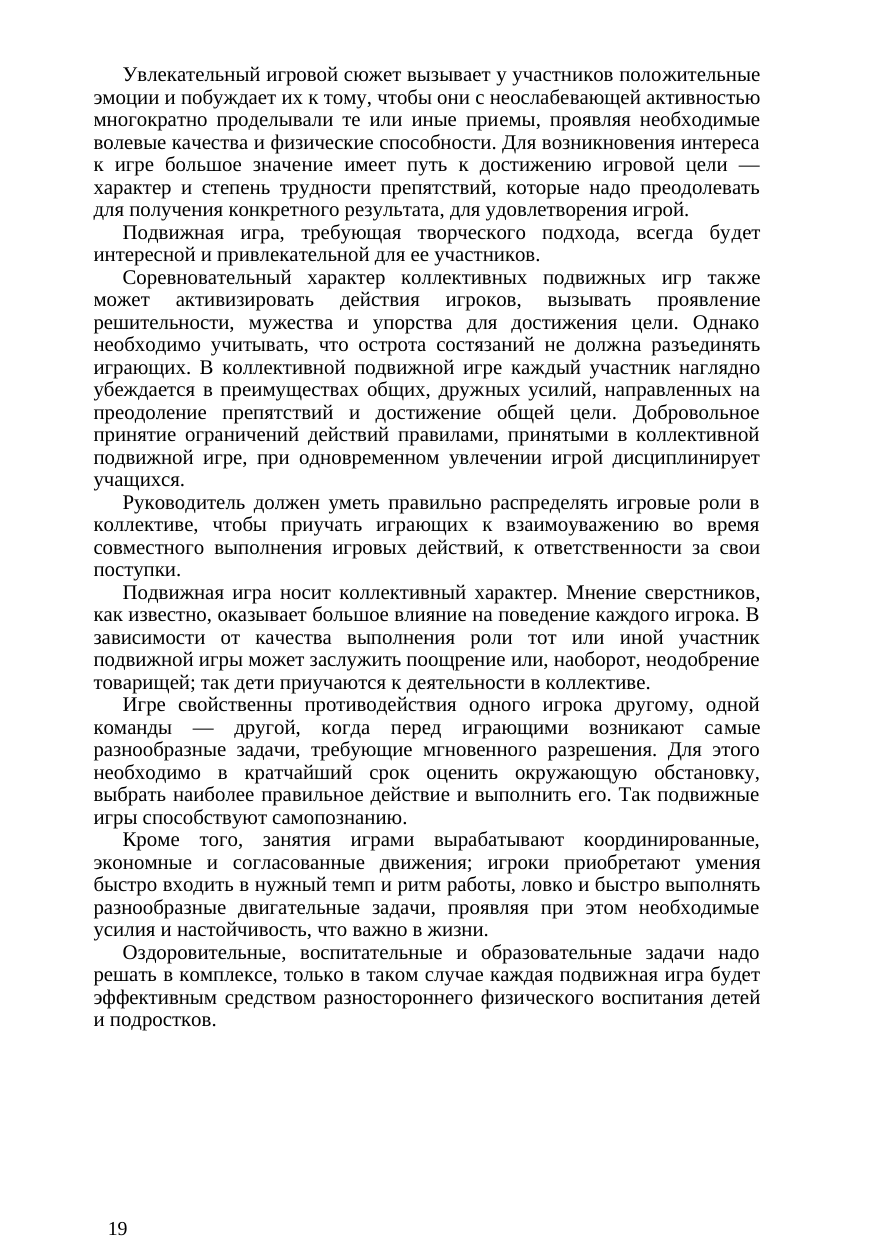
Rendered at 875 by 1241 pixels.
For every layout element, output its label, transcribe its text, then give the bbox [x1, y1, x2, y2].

text Подвижная игра носит коллективный характер. Мнение сверстников, как известно, оказывает большое влияние на поведение каждого игрока. В зависимости от качества выполнения роли тот или иной участник подвижной игры может заслужить поощрение или, наоборот, неодобрение товарищей; так дети приучаются к деятельности в коллективе. [93, 581, 760, 694]
text Руководитель должен уметь правильно распределять игровые роли в коллективе, чтобы приучать играющих к взаимоуважению во время совместного выполнения игровых действий, к ответственности за свои поступки. [93, 491, 760, 581]
text Кроме того, занятия играми вырабатывают координированные, экономные и согласованные движения; игроки приобретают умения быстро входить в нужный темп и ритм работы, ловко и быстро выполнять разнообразные двигательные задачи, проявляя при этом необходимые усилия и настойчивость, что важно в жизни. [93, 829, 760, 941]
text Соревновательный характер коллективных подвижных игр также может активизировать действия игроков, вызывать проявление решительности, мужества и упорства для достижения цели. Однако необходимо учитывать, что острота состязаний не должна разъединять играющих. В коллективной подвижной игре каждый участник наглядно убеждается в преимуществах общих, дружных усилий, направленных на преодоление препятствий и достижение общей цели. Добровольное принятие ограничений действий правилами, принятыми в коллективной подвижной игре, при одновременном увлечении игрой дисциплинирует учащихся. [93, 266, 760, 491]
text Увлекательный игровой сюжет вызывает у участников положительные эмоции и побуждает их к тому, чтобы они с неослабевающей активностью многократно проделывали те или иные приемы, проявляя необходимые волевые качества и физические способности. Для возникновения интереса к игре большое значение имеет путь к достижению игровой цели — характер и степень трудности препятствий, которые надо преодолевать для получения конкретного результата, для удовлетворения игрой. [93, 64, 760, 221]
text Игре свойственны противодействия одного игрока другому, одной команды — другой, когда перед играющими возникают самые разнообразные задачи, требующие мгновенного разрешения. Для этого необходимо в кратчайший срок оценить окружающую обстановку, выбрать наиболее правильное действие и выполнить его. Так подвижные игры способствуют самопознанию. [93, 694, 760, 829]
text Подвижная игра, требующая творческого подхода, всегда будет интересной и привлекательной для ее участников. [93, 221, 760, 266]
text Оздоровительные, воспитательные и образовательные задачи надо решать в комплексе, только в таком случае каждая подвижная игра будет эффективным средством разностороннего физического воспитания детей и подростков. [93, 941, 760, 1031]
